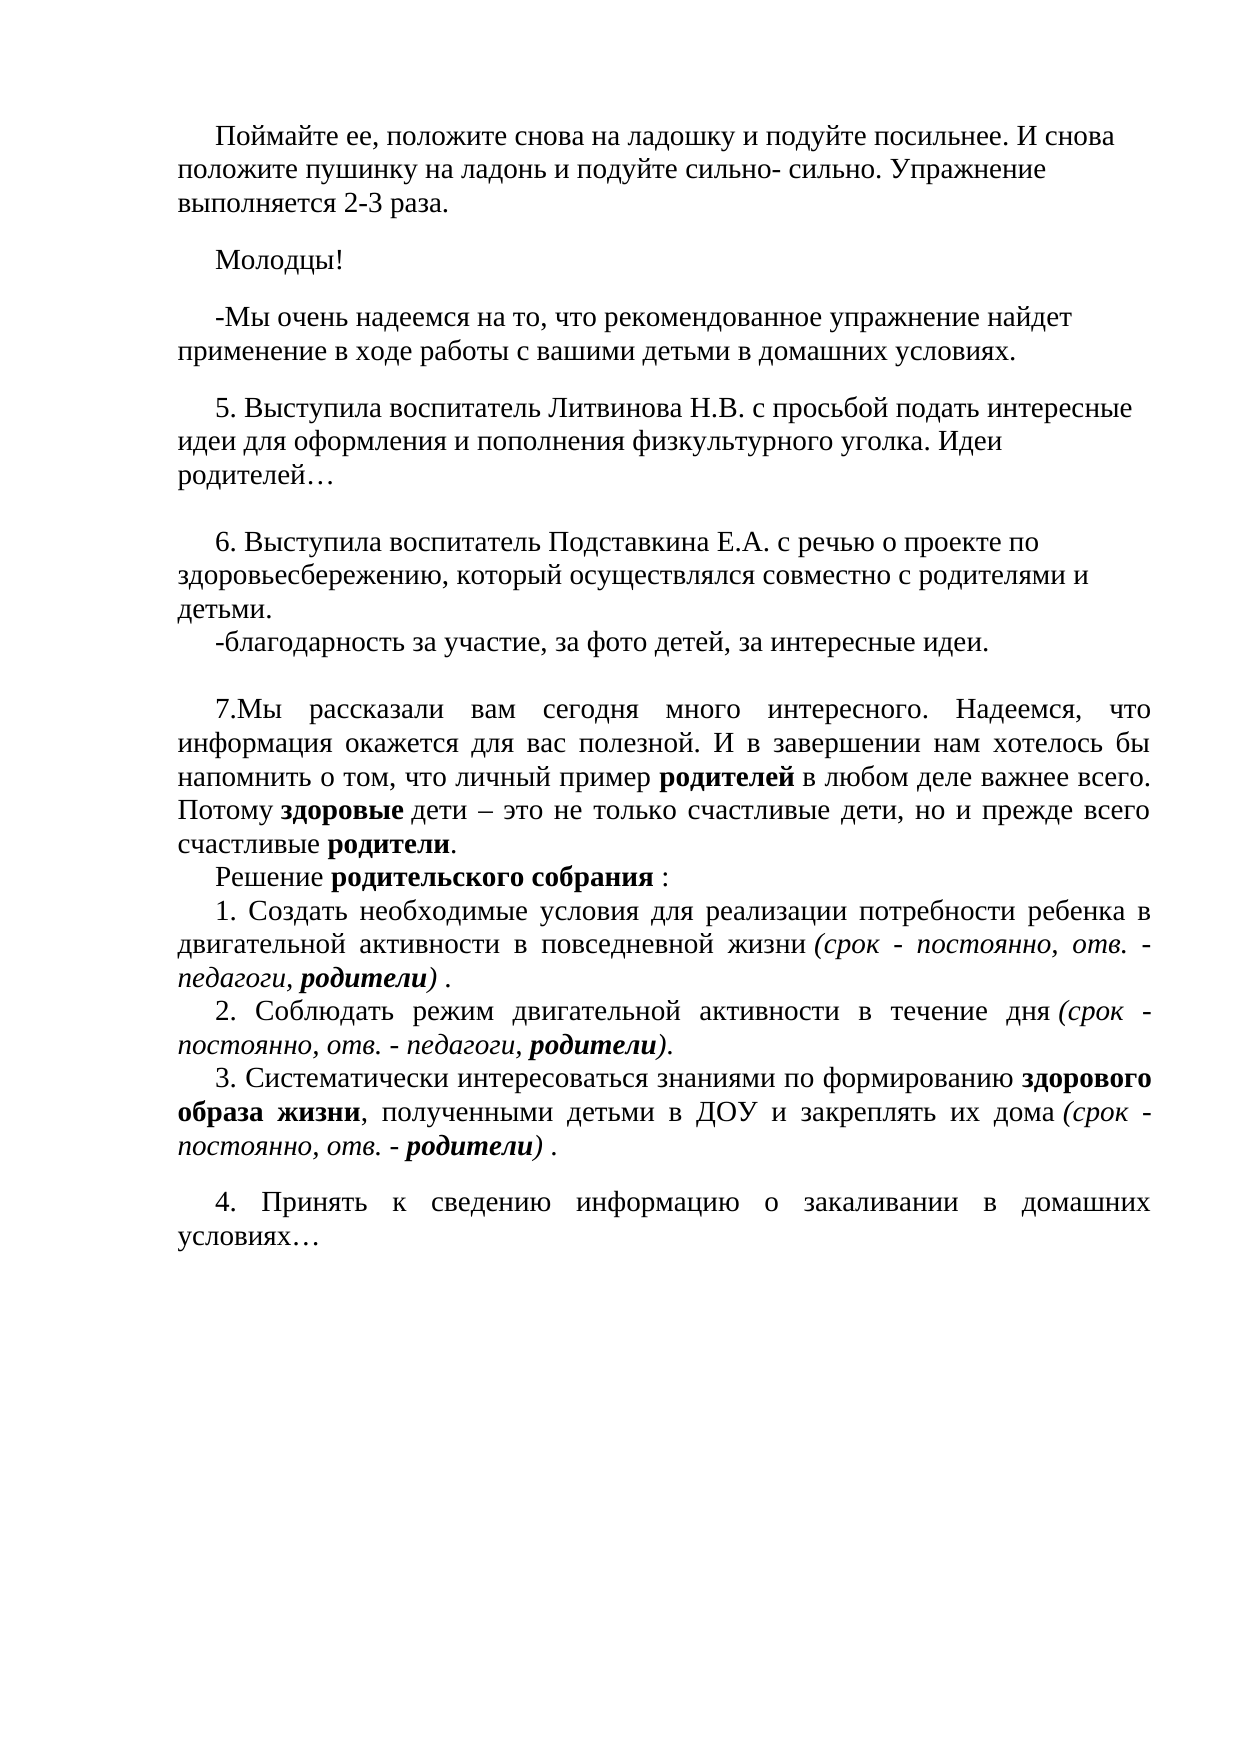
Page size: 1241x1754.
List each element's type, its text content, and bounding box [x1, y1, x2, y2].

text 5. Выступила воспитатель Литвинова Н.В. с просьбой подать интересные идеи для оформления и пополнения физкультурного уголка. Идеи родителей… [177, 390, 1152, 490]
text -благодарность за участие, за фото детей, за интересные идеи. [177, 624, 1152, 658]
text 4. Принять к сведению информацию о закаливании в домашних условиях… [177, 1184, 1152, 1252]
text Поймайте ее, положите снова на ладошку и подуйте посильнее. И снова положите пушинку на ладонь и подуйте сильно- сильно. Упражнение выполняется 2-3 раза. [177, 118, 1152, 219]
text 2. Соблюдать режим двигательной активности в течение дня (срок - постоянно, отв. - педагоги, родители). [177, 993, 1152, 1061]
text Решение родительского собрания : [177, 859, 1152, 893]
text Молодцы! [177, 242, 1152, 276]
text 3. Систематически интересоваться знаниями по формированию здорового образа жизни, полученными детьми в ДОУ и закреплять их дома (срок - постоянно, отв. - родители) . [177, 1061, 1152, 1161]
text -Мы очень надеемся на то, что рекомендованное упражнение найдет применение в ходе работы с вашими детьми в домашних условиях. [177, 299, 1152, 366]
text 7.Мы рассказали вам сегодня много интересного. Надеемся, что информация окажется для вас полезной. И в завершении нам хотелось бы напомнить о том, что личный пример родителей в любом деле важнее всего. Потому здоровые дети – это не только счастливые дети, но и прежде всего счастливые родители. [177, 692, 1152, 859]
text 1. Создать необходимые условия для реализации потребности ребенка в двигательной активности в повседневной жизни (срок - постоянно, отв. - педагоги, родители) . [177, 893, 1152, 993]
text 6. Выступила воспитатель Подставкина Е.А. с речью о проекте по здоровьесбережению, который осуществлялся совместно с родителями и детьми. [177, 524, 1152, 624]
